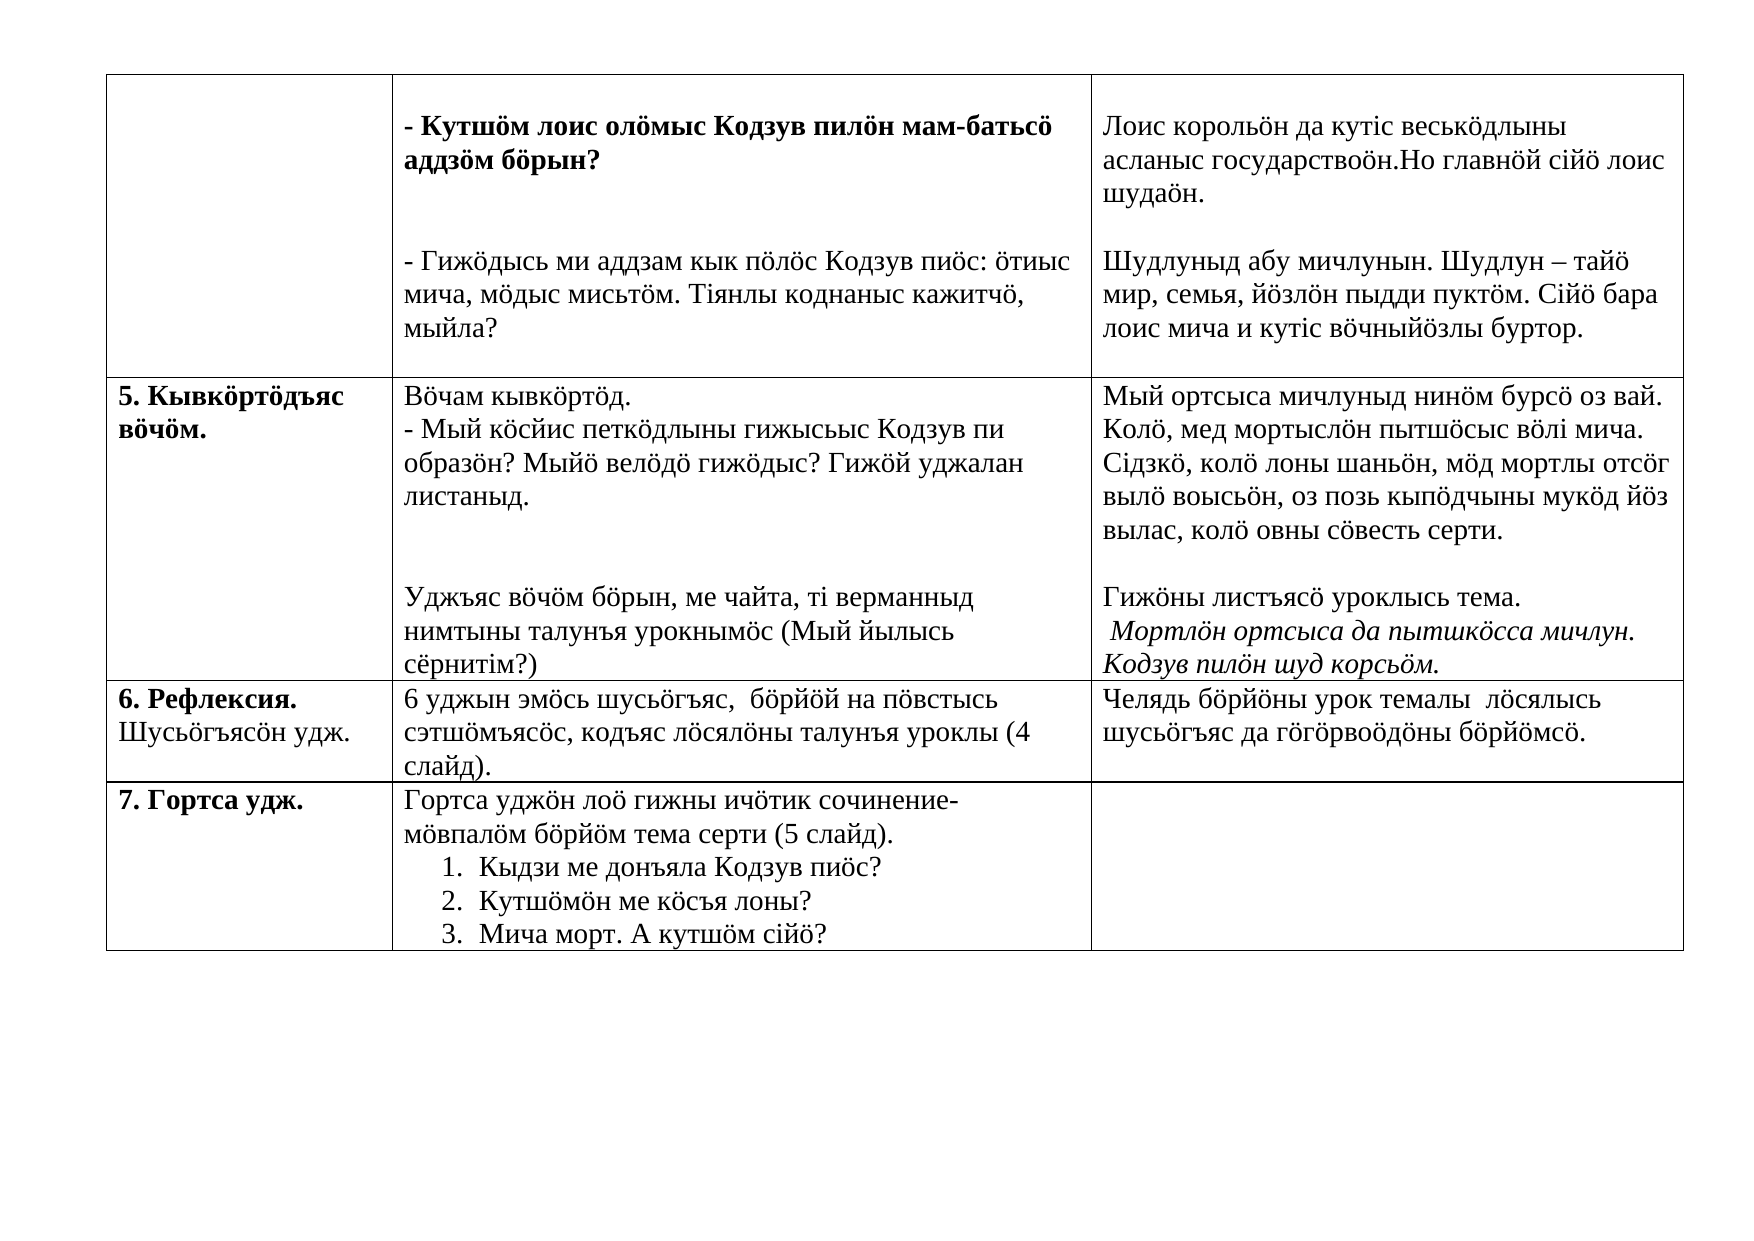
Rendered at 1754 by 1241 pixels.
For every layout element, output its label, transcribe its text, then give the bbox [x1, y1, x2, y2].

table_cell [107, 75, 392, 377]
table_cell Челядь бöрйöны урок темалы лöсялысь шусьöгъяс да гöгöрвоöдöны бöрйöмсö. [1092, 681, 1683, 781]
table_cell 7. Гортса удж. [107, 783, 392, 950]
table_cell [1092, 783, 1683, 950]
table_cell 6. Рефлексия. Шусьöгъясöн удж. [107, 681, 392, 781]
table_cell Мый ортсыса мичлуныд нинöм бурсö оз вай. Колö, мед мортыслöн пытшöсыс вöлі мича. Сідзкö, колö лоны шаньöн, мöд мортлы отсöг вылö воысьöн, оз позь кыпöдчыны мукöд йöз вылас, колö овны сöвесть серти. Гижöны листъясö уроклысь тема. Мортлöн ортсыса да пытшкöсса мичлун. Кодзув пилöн шуд корсьöм. [1092, 378, 1683, 680]
table_cell 5. Кывкöртöдъяс вöчöм. [107, 378, 392, 680]
table_cell Вöчам кывкöртöд. - Мый кöсйис петкöдлыны гижысьыс Кодзув пи образöн? Мыйö велöдö гижöдыс? Гижöй уджалан листаныд. Уджъяс вöчöм бöрын, ме чайта, ті верманныд нимтыны талунъя урокнымöс (Мый йылысь сёрнитім?) [393, 378, 1091, 680]
table_cell 6 уджын эмöсь шусьöгъяс, бöрйöй на пöвстысь сэтшöмъясöс, кодъяс лöсялöны талунъя уроклы (4 слайд). [393, 681, 1091, 781]
table_cell Гортса уджöн лоö гижны ичöтик сочинение-мöвпалöм бöрйöм тема серти (5 слайд). Кыдзи ме донъяла Кодзув пиöс? Кутшöмöн ме кöсъя лоны? Мича морт. А кутшöм сійö? [393, 783, 1091, 950]
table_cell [393, 75, 1091, 377]
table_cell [1092, 75, 1683, 377]
